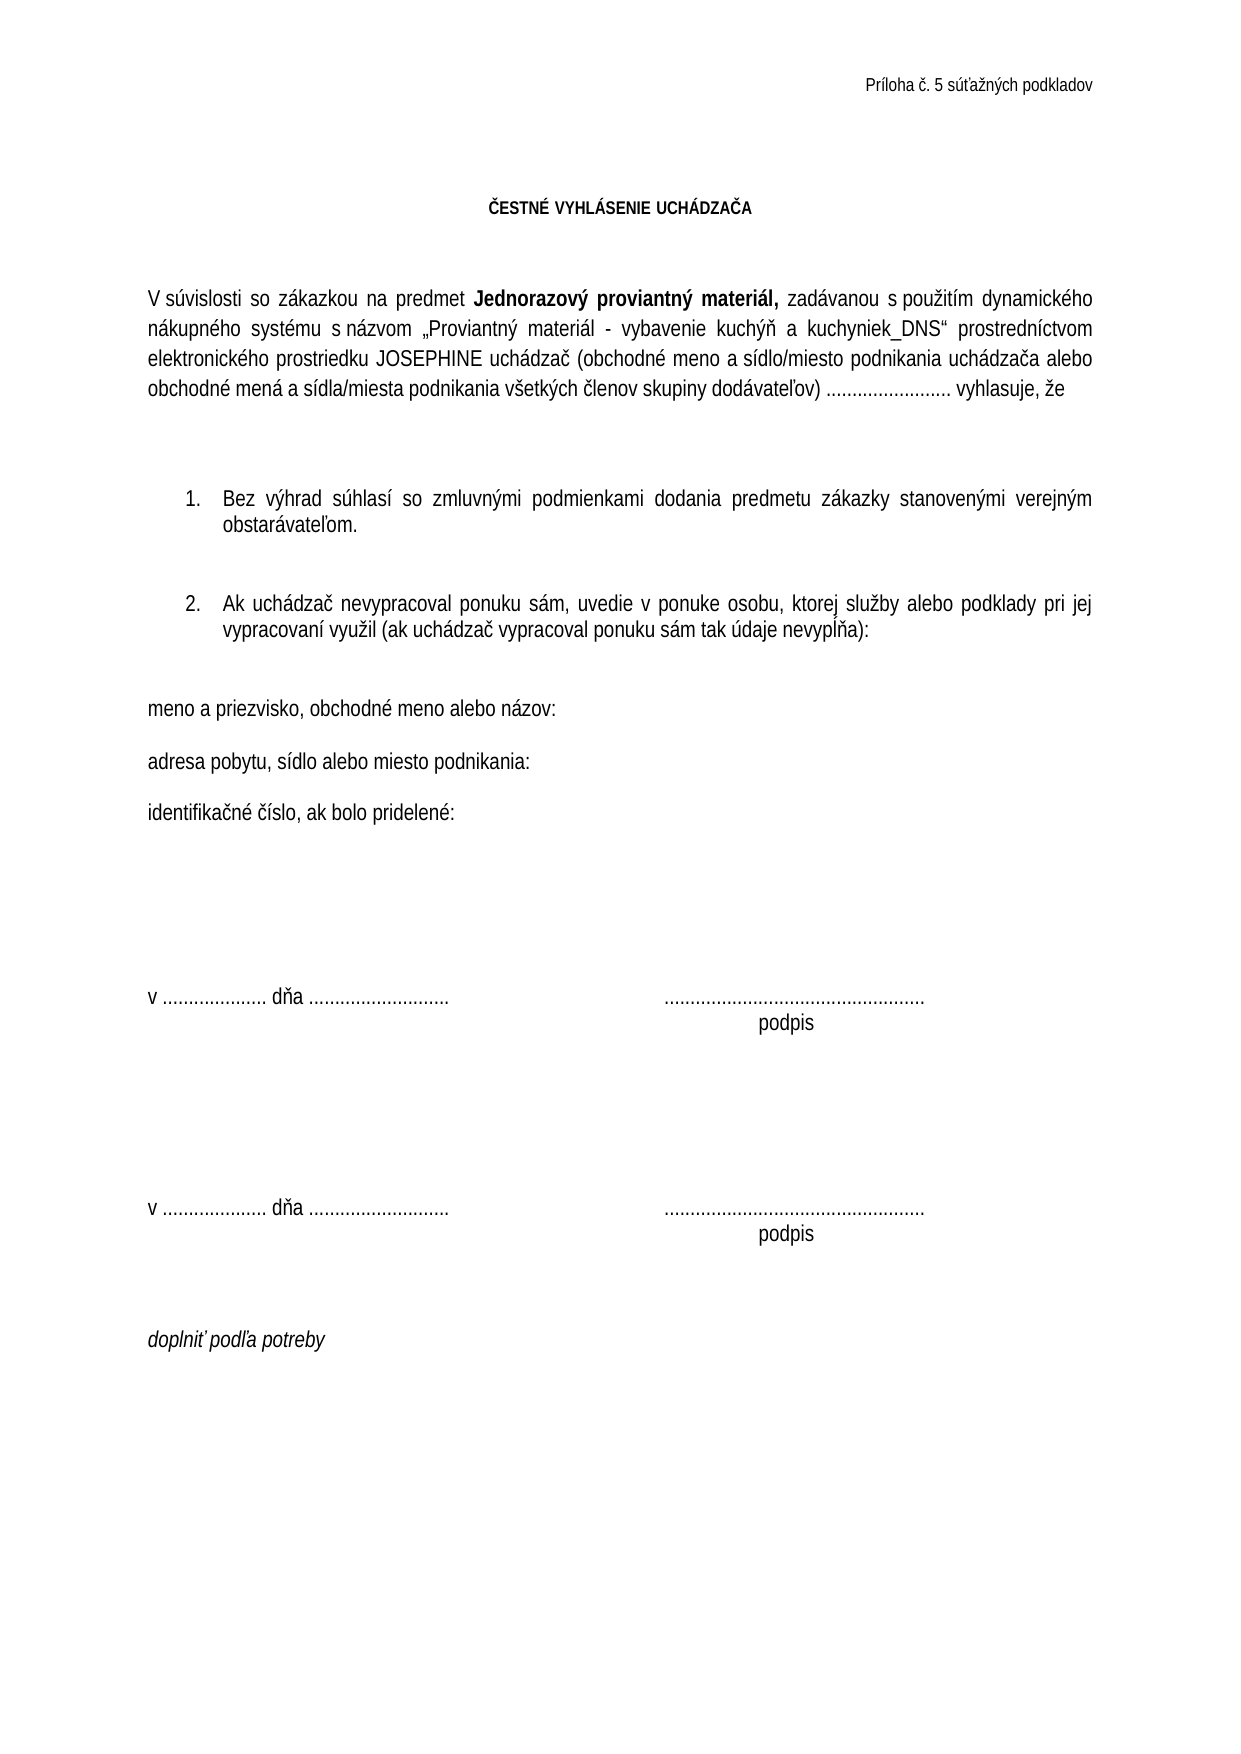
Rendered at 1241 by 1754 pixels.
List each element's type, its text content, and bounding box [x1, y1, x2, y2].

text identifikačné číslo, ak bolo pridelené: [148, 798, 1093, 825]
text podpis [148, 1220, 1093, 1246]
subtitle čestné vyhlásenie uchádzača [148, 193, 1093, 219]
list Ak uchádzač nevypracoval ponuku sám, uvedie v ponuke osobu, ktorej služby alebo podklady pri jej vypracovaní využil (ak uchádzač vypracoval ponuku sám tak údaje nevypĺňa): [185, 590, 1093, 643]
text v .................... dňa ........................... .................................................. [148, 983, 1093, 1009]
text podpis [148, 1009, 1093, 1036]
list Bez výhrad súhlasí so zmluvnými podmienkami dodania predmetu zákazky stanovenými verejným obstarávateľom. [185, 484, 1093, 537]
text V súvislosti so zákazkou na predmet Jednorazový proviantný materiál, zadávanou s použitím dynamického nákupného systému s názvom „Proviantný materiál - vybavenie kuchýň a kuchyniek_DNS“ prostredníctvom elektronického prostriedku JOSEPHINE uchádzač (obchodné meno a sídlo/miesto podnikania uchádzača alebo obchodné mená a sídla/miesta podnikania všetkých členov skupiny dodávateľov) ........................ vyhlasuje, že [148, 285, 1093, 402]
text v .................... dňa ........................... .................................................. [148, 1194, 1093, 1220]
text meno a priezvisko, obchodné meno alebo názov: [148, 695, 1093, 722]
text doplniť podľa potreby [148, 1326, 1093, 1352]
text adresa pobytu, sídlo alebo miesto podnikania: [148, 748, 1093, 774]
